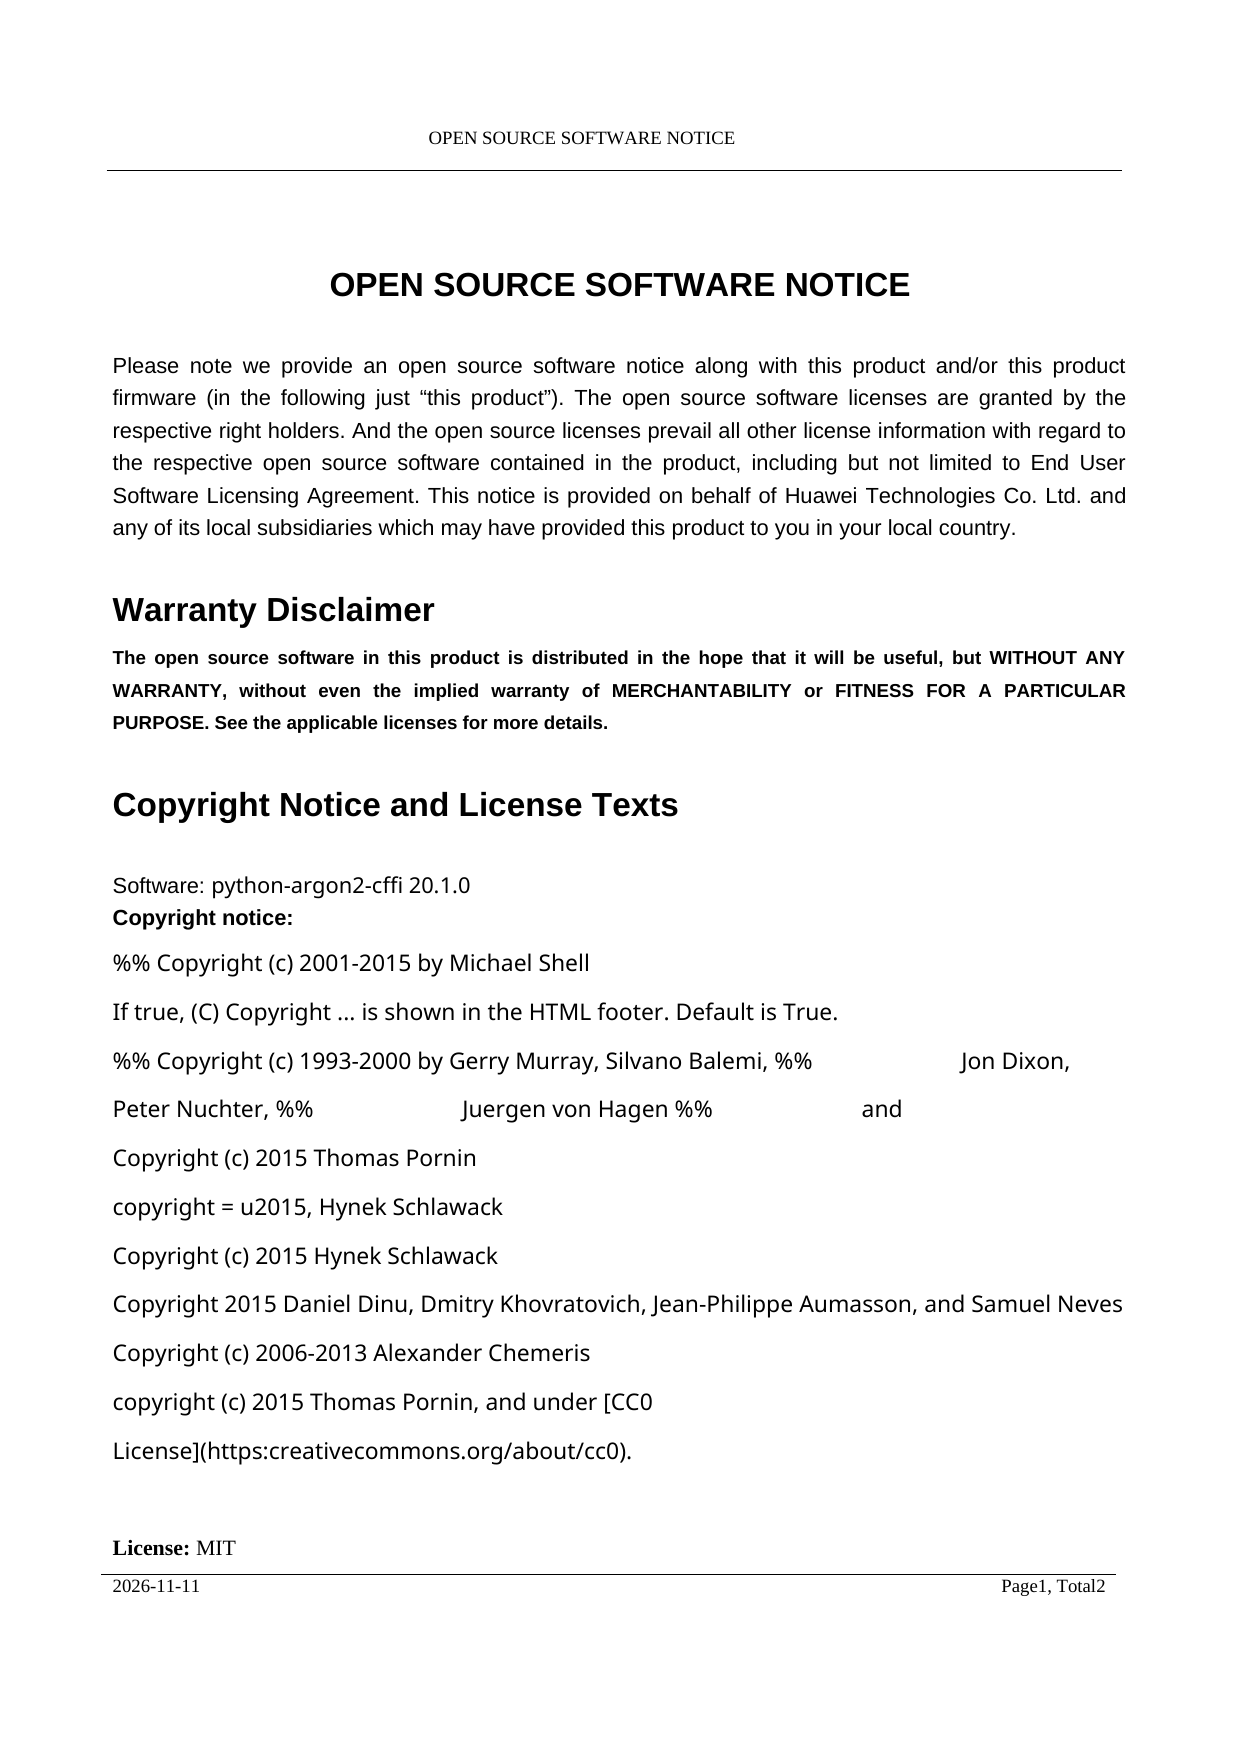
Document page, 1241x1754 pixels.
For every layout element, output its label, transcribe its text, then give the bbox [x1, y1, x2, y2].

text The open source software in this product is distributed in the hope that it will be useful, but WITHOUT ANY WARRANTY, without even the implied warranty of MERCHANTABILITY or FITNESS FOR A PARTICULAR PURPOSE. See the applicable licenses for more details. [112, 641, 1128, 739]
text Warranty Disclaimer [112, 576, 1128, 641]
text Software: python-argon2-cffi 20.1.0 [112, 869, 1128, 901]
text Please note we provide an open source software notice along with this product and/or this product firmware (in the following just “this product”). The open source software licenses are granted by the respective right holders. And the open source licenses prevail all other license information with regard to the respective open source software contained in the product, including but not limited to End User Software Licensing Agreement. This notice is provided on behalf of Huawei Technologies Co. Ltd. and any of its local subsidiaries which may have provided this product to you in your local country. [112, 349, 1128, 544]
text Copyright notice: [112, 901, 1128, 934]
text Copyright Notice and License Texts [112, 771, 1128, 836]
text OPEN SOURCE SOFTWARE NOTICE [112, 251, 1128, 316]
text %% Copyright (c) 2001-2015 by Michael Shell If true, (C) Copyright ... is shown in the HTML footer. Default is True. %% Copyright (c) 1993-2000 by Gerry Murray, Silvano Balemi, %% Jon Dixon, Peter Nuchter, %% Juergen von Hagen %% and Copyright (c) 2015 Thomas Pornin copyright = u2015, Hynek Schlawack Copyright (c) 2015 Hynek Schlawack Copyright 2015 Daniel Dinu, Dmitry Khovratovich, Jean-Philippe Aumasson, and Samuel Neves Copyright (c) 2006-2013 Alexander Chemeris copyright (c) 2015 Thomas Pornin, and under [CC0 License](https:creativecommons.org/about/cc0). [112, 947, 1128, 1515]
text License: MIT [112, 1532, 1128, 1564]
